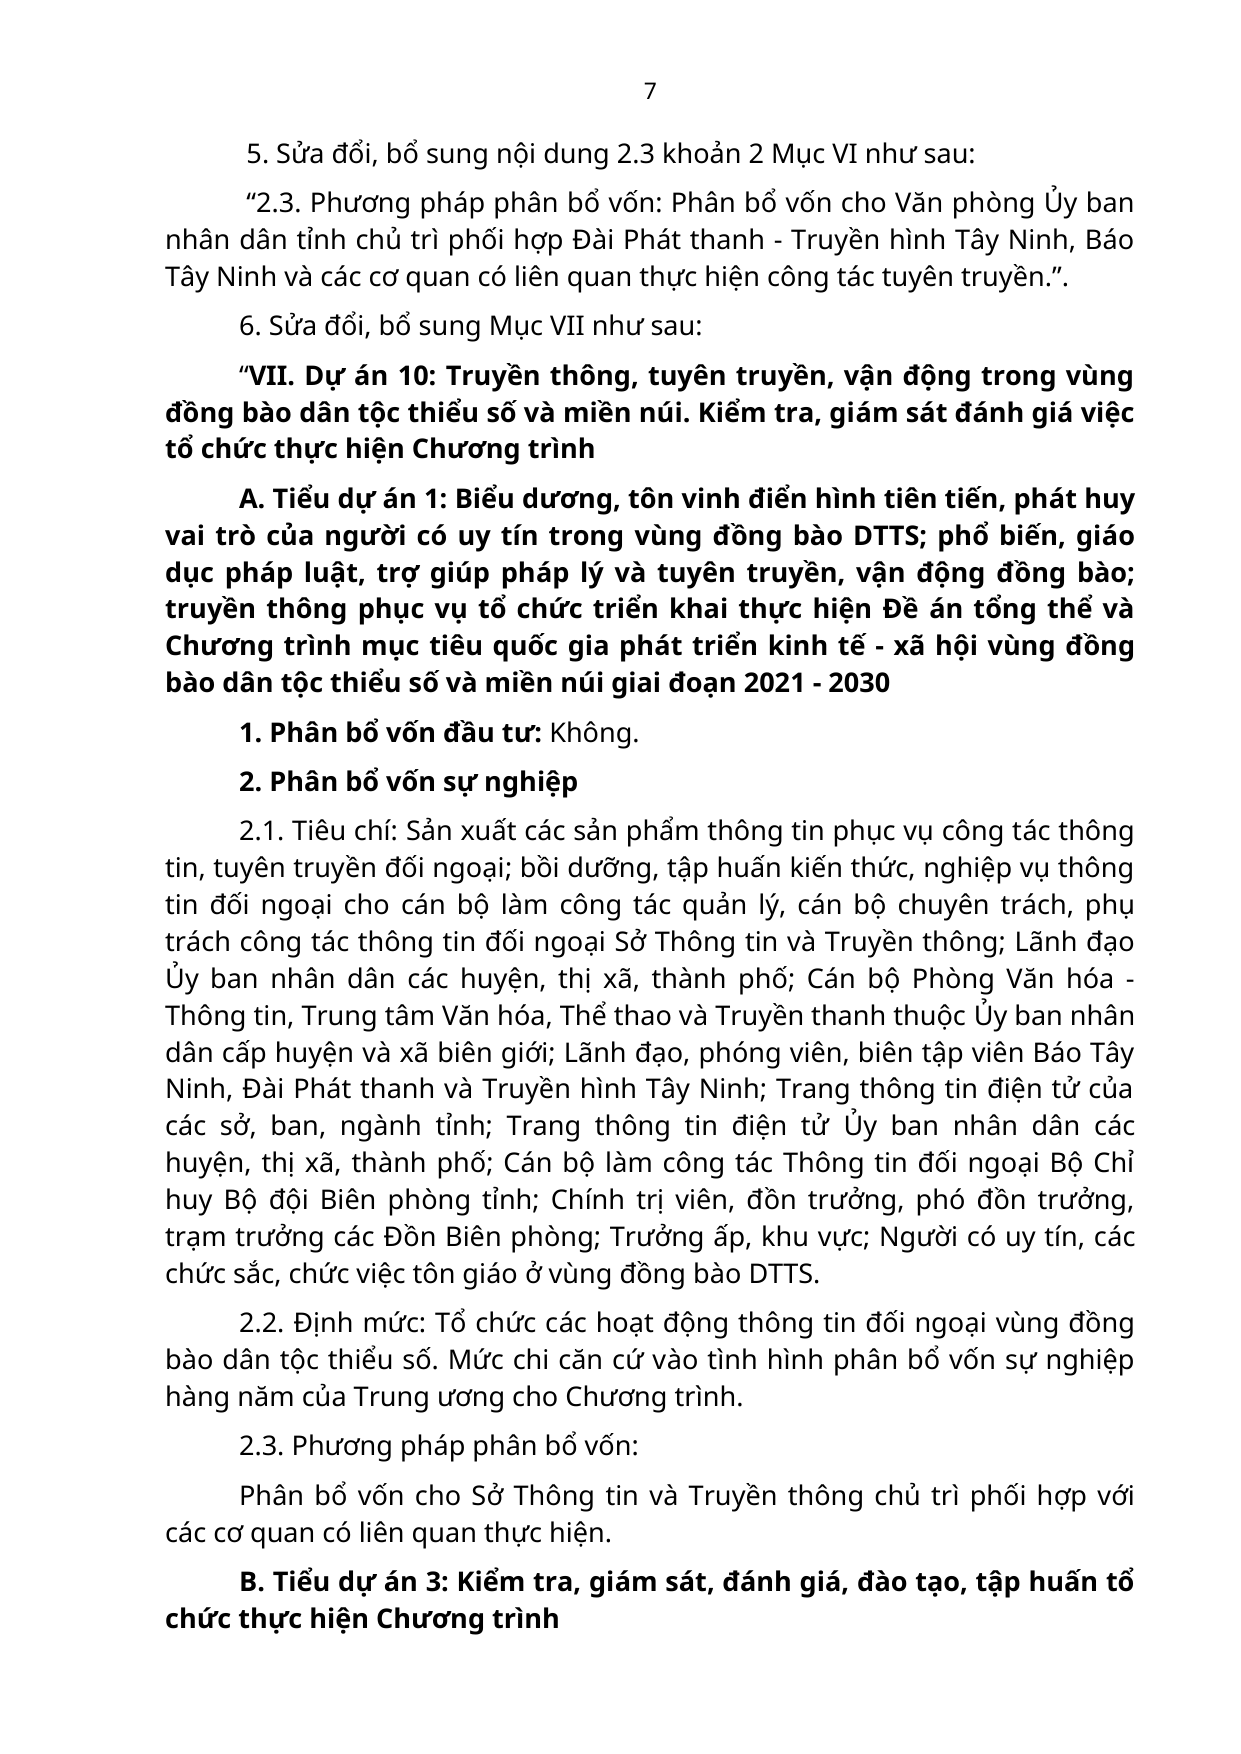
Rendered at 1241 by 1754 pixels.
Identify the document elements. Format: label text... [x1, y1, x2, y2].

text 5. Sửa đổi, bổ sung nội dung 2.3 khoản 2 Mục VI như sau: [165, 134, 1135, 171]
text A. Tiểu dự án 1: Biểu dương, tôn vinh điển hình tiên tiến, phát huy vai trò của người có uy tín trong vùng đồng bào DTTS; phổ biến, giáo dục pháp luật, trợ giúp pháp lý và tuyên truyền, vận động đồng bào; truyền thông phục vụ tổ chức triển khai thực hiện Đề án tổng thể và Chương trình mục tiêu quốc gia phát triển kinh tế - xã hội vùng đồng bào dân tộc thiểu số và miền núi giai đoạn 2021 - 2030 [165, 479, 1135, 701]
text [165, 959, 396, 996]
text 2.1. Tiêu chí: Sản xuất các sản phẩm thông tin phục vụ công tác thông tin, tuyên truyền đối ngoại; bồi dưỡng, tập huấn kiến thức, nghiệp vụ thông tin đối ngoại cho cán bộ làm công tác quản lý, cán bộ chuyên trách, phụ trách công tác thông tin đối ngoại Sở Thông tin và Truyền thông; Lãnh đạo Ủy ban nhân dân các huyện, thị xã, thành phố; Cán bộ Phòng Văn hóa - Thông tin, Trung tâm Văn hóa, Thể thao và Truyền thanh thuộc Ủy ban nhân dân cấp huyện và xã biên giới; Lãnh đạo, phóng viên, biên tập viên Báo Tây Ninh, Đài Phát thanh và Truyền hình Tây Ninh; Trang thông tin điện tử của các sở, ban, ngành tỉnh; Trang thông tin điện tử Ủy ban nhân dân các huyện, thị xã, thành phố; Cán bộ làm công tác Thông tin đối ngoại Bộ Chỉ huy Bộ đội Biên phòng tỉnh; Chính trị viên, đồn trưởng, phó đồn trưởng, trạm trưởng các Đồn Biên phòng; Trưởng ấp, khu vực; Người có uy tín, các chức sắc, chức việc tôn giáo ở vùng đồng bào DTTS. [165, 812, 1135, 923]
text 2.3. Phương pháp phân bổ vốn: [165, 1427, 1135, 1464]
text “VII. Dự án 10: Truyền thông, tuyên truyền, vận động trong vùng đồng bào dân tộc thiểu số và miền núi. Kiểm tra, giám sát đánh giá việc tổ chức thực hiện Chương trình [165, 356, 1135, 467]
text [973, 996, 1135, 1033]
text “2.3. Phương pháp phân bổ vốn: Phân bổ vốn cho Văn phòng Ủy ban nhân dân tỉnh chủ trì phối hợp Đài Phát thanh - Truyền hình Tây Ninh, Báo Tây Ninh và các cơ quan có liên quan thực hiện công tác tuyên truyền.”. [165, 184, 1135, 294]
text 2.2. Định mức: Tổ chức các hoạt động thông tin đối ngoại vùng đồng bào dân tộc thiểu số. Mức chi căn cứ vào tình hình phân bổ vốn sự nghiệp hàng năm của Trung ương cho Chương trình. [165, 1304, 1135, 1414]
text 2. Phân bổ vốn sự nghiệp [165, 762, 1135, 799]
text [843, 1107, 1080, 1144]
text 2.1. Tiêu chí: Sản xuất các sản phẩm thông tin phục vụ công tác thông tin, tuyên truyền đối ngoại; bồi dưỡng, tập huấn kiến thức, nghiệp vụ thông tin đối ngoại cho cán bộ làm công tác quản lý, cán bộ chuyên trách, phụ trách công tác thông tin đối ngoại Sở Thông tin và Truyền thông; Lãnh đạo Ủy ban nhân dân các huyện, thị xã, thành phố; Cán bộ Phòng Văn hóa - Thông tin, Trung tâm Văn hóa, Thể thao và Truyền thanh thuộc Ủy ban nhân dân cấp huyện và xã biên giới; Lãnh đạo, phóng viên, biên tập viên Báo Tây Ninh, Đài Phát thanh và Truyền hình Tây Ninh; Trang thông tin điện tử của các sở, ban, ngành tỉnh; Trang thông tin điện tử Ủy ban nhân dân các huyện, thị xã, thành phố; Cán bộ làm công tác Thông tin đối ngoại Bộ Chỉ huy Bộ đội Biên phòng tỉnh; Chính trị viên, đồn trưởng, phó đồn trưởng, trạm trưởng các Đồn Biên phòng; Trưởng ấp, khu vực; Người có uy tín, các chức sắc, chức việc tôn giáo ở vùng đồng bào DTTS. [165, 1217, 1135, 1291]
text B. Tiểu dự án 3: Kiểm tra, giám sát, đánh giá, đào tạo, tập huấn tổ chức thực hiện Chương trình [165, 1562, 1135, 1636]
text Phân bổ vốn cho Sở Thông tin và Truyền thông chủ trì phối hợp với các cơ quan có liên quan thực hiện. [165, 1476, 1135, 1550]
text 6. Sửa đổi, bổ sung Mục VII như sau: [165, 307, 1135, 344]
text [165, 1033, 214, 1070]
text 1. Phân bổ vốn đầu tư: Không. [165, 713, 1135, 750]
